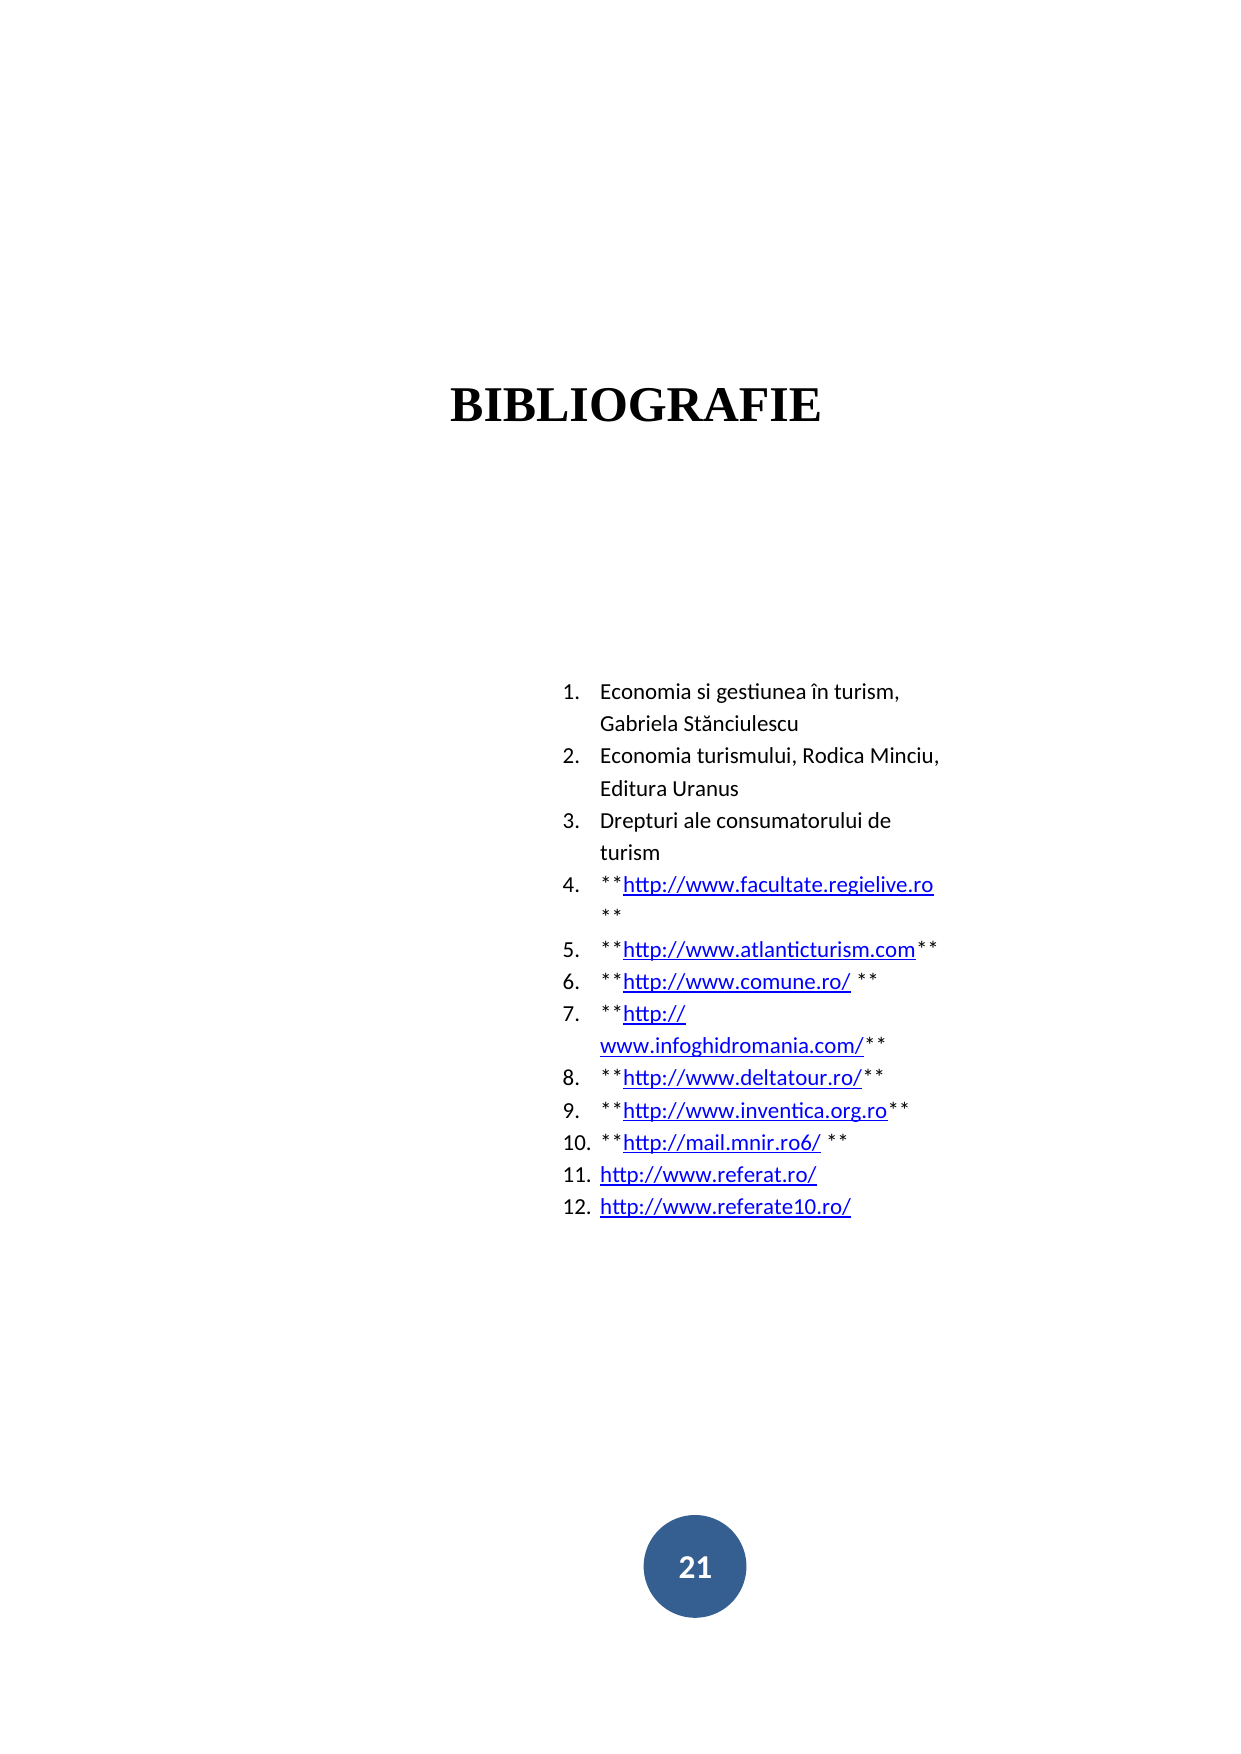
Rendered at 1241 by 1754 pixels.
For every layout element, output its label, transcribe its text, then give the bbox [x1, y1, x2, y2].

list **http://www.facultate.regielive.ro ** [562, 870, 940, 931]
list http://www.referate10.ro/ [562, 1192, 940, 1220]
list **http://www.deltatour.ro/** [562, 1063, 940, 1092]
list **http://www.atlanticturism.com** [562, 935, 940, 963]
list **http://mail.mnir.ro6/ ** [562, 1128, 940, 1156]
list Economia si gestiunea în turism, Gabriela Stănciulescu [562, 677, 940, 737]
list **http://www.comune.ro/ ** [562, 967, 940, 995]
list **http://www.infoghidromania.com/** [562, 999, 940, 1059]
list **http://www.inventica.org.ro** [562, 1096, 940, 1124]
list Drepturi ale consumatorului de turism [562, 806, 940, 866]
subtitle BIBLIOGRAFIE [450, 375, 940, 432]
list Economia turismului, Rodica Minciu, Editura Uranus [562, 742, 940, 802]
list http://www.referat.ro/ [562, 1160, 940, 1188]
